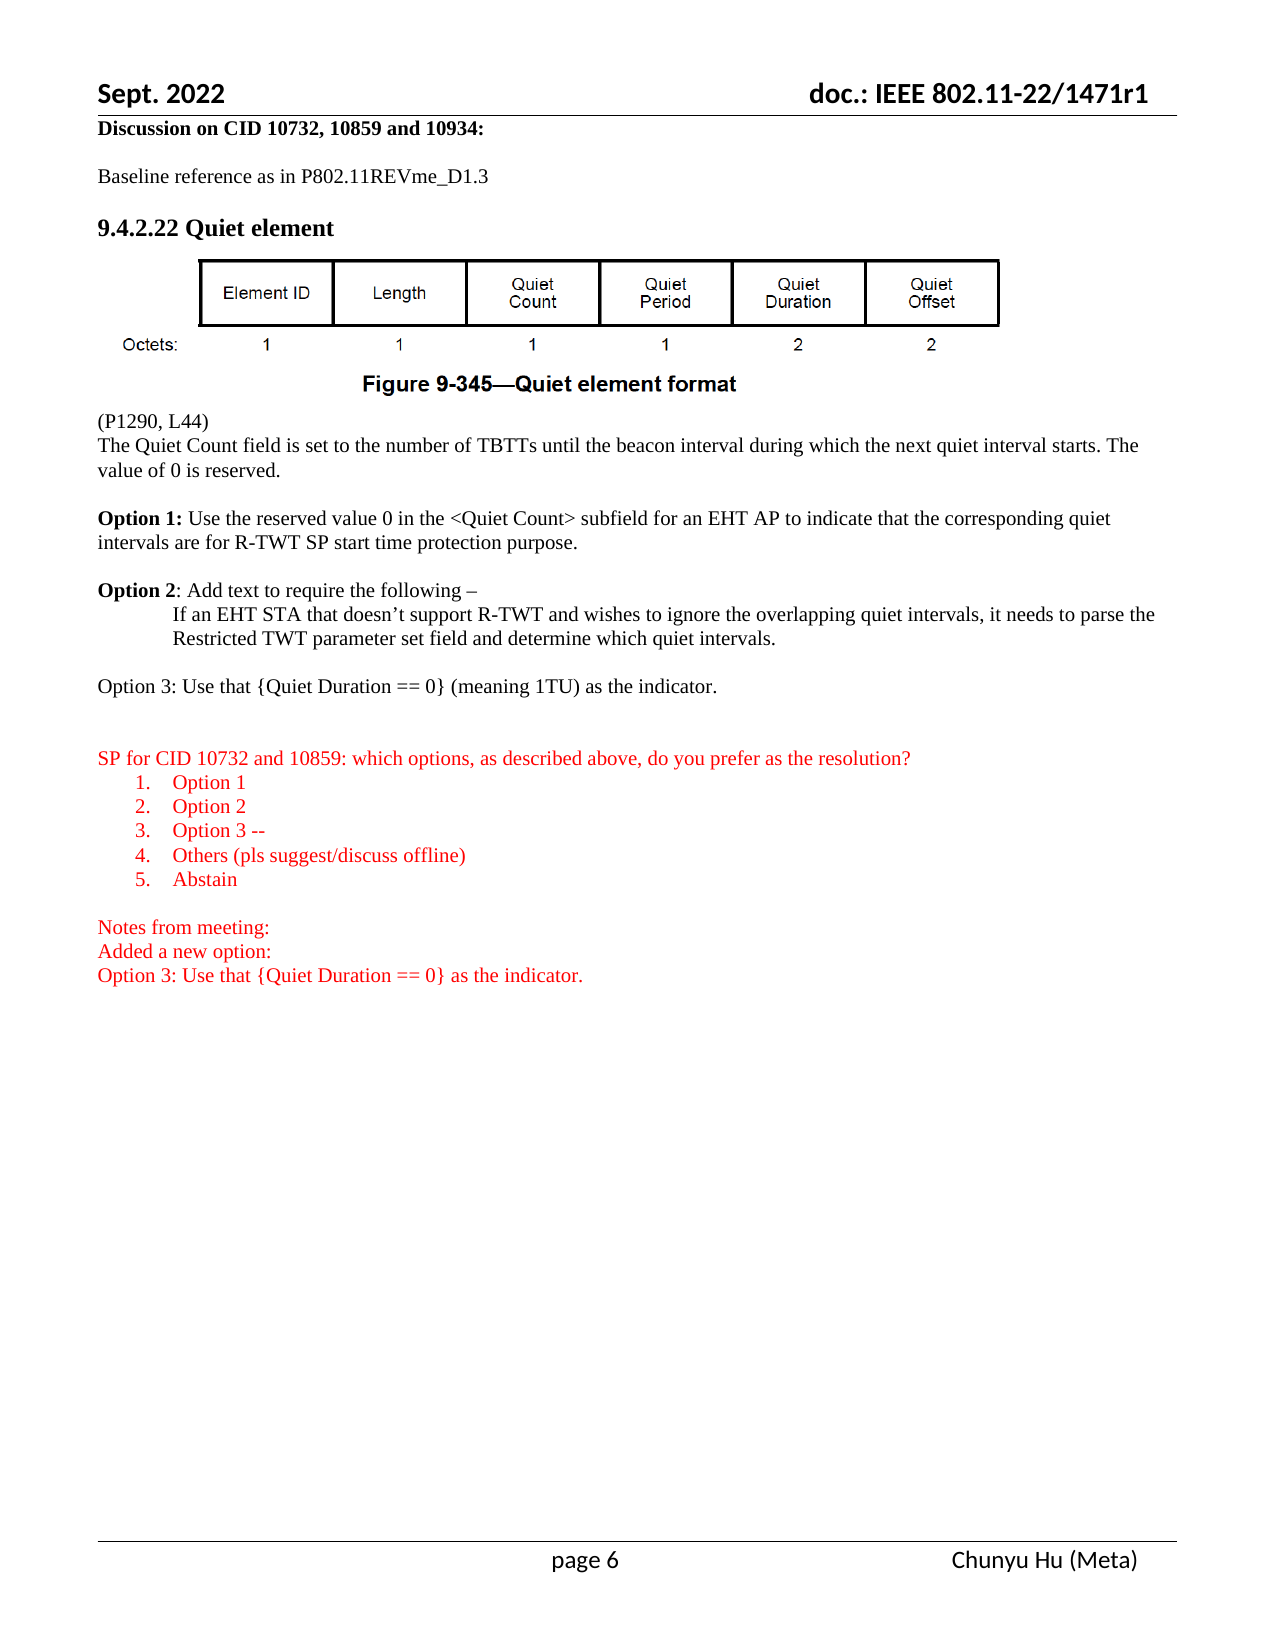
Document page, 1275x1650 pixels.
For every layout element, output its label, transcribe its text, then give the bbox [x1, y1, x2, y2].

text (P1290, L44) [97, 409, 1177, 433]
text Option 3: Use that {Quiet Duration == 0} as the indicator. [97, 963, 1177, 987]
text The Quiet Count field is set to the number of TBTTs until the beacon interval during which the next quiet interval starts. The value of 0 is reserved. [97, 433, 1177, 482]
text Added a new option: [97, 939, 1177, 963]
text Notes from meeting: [97, 915, 1177, 939]
text Discussion on CID 10732, 10859 and 10934: [97, 116, 1177, 140]
list Abstain [135, 867, 1177, 891]
text 9.4.2.22 Quiet element [97, 213, 1177, 241]
text SP for CID 10732 and 10859: which options, as described above, do you prefer as the resolution? [97, 746, 1177, 770]
list Others (pls suggest/discuss offline) [135, 842, 1177, 867]
text Option 2: Add text to require the following – [97, 578, 1177, 602]
text If an EHT STA that doesn’t support R-TWT and wishes to ignore the overlapping quiet intervals, it needs to parse the Restricted TWT parameter set field and determine which quiet intervals. [172, 602, 1177, 650]
list Option 1 [135, 770, 1177, 794]
text Option 3: Use that {Quiet Duration == 0} (meaning 1TU) as the indicator. [97, 674, 1177, 698]
picture [97, 241, 1021, 410]
list Option 2 [135, 794, 1177, 818]
text Baseline reference as in P802.11REVme_D1.3 [97, 164, 1177, 188]
text Option 1: Use the reserved value 0 in the <Quiet Count> subfield for an EHT AP to indicate that the corresponding quiet intervals are for R-TWT SP start time protection purpose. [97, 506, 1177, 554]
list Option 3 -- [135, 818, 1177, 842]
